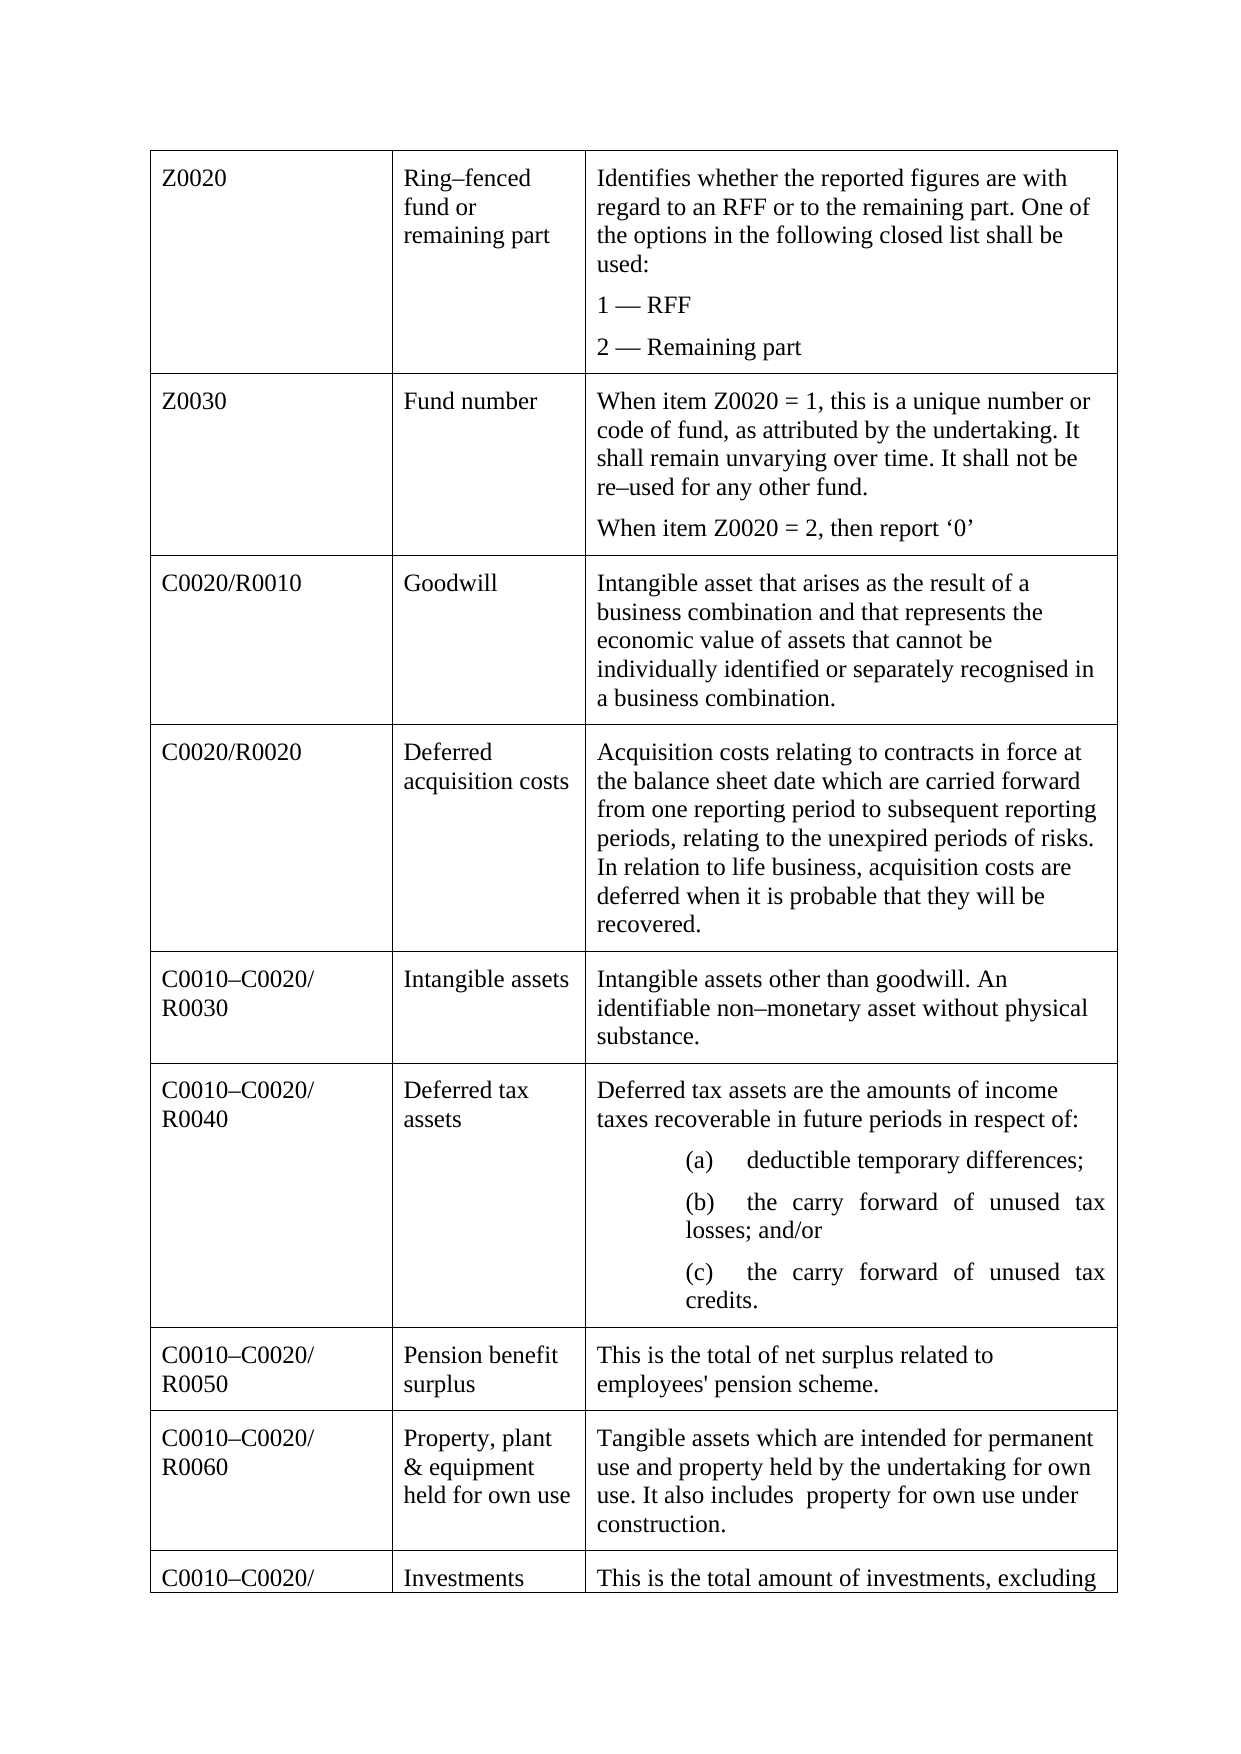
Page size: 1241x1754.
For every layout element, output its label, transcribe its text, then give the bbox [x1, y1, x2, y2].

table_cell Intangible asset that arises as the result of a business combination and that represents the economic value of assets that cannot be individually identified or separately recognised in a business combination. [586, 556, 1117, 724]
table_cell Identifies whether the reported figures are with regard to an RFF or to the remaining part. One of the options in the following closed list shall be used: 1 — RFF 2 — Remaining part [586, 151, 1117, 373]
table_cell Intangible assets other than goodwill. An identifiable non–monetary asset without physical substance. [586, 952, 1117, 1063]
table_cell C0010–C0020/R0030 [151, 952, 392, 1063]
table_cell C0010–C0020/R0040 [151, 1064, 392, 1327]
table_cell Deferred tax assets are the amounts of income taxes recoverable in future periods in respect of: (a) deductible temporary differences; (b) the carry forward of unused tax losses; and/or (c) the carry forward of unused tax credits. [586, 1064, 1117, 1327]
table_cell This is the total of net surplus related to employees' pension scheme. [586, 1328, 1117, 1410]
table_cell Tangible assets which are intended for permanent use and property held by the undertaking for own use. It also includes property for own use under construction. [586, 1411, 1117, 1550]
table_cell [586, 1551, 1117, 1592]
table_cell Z0020 [151, 151, 392, 373]
table_cell Intangible assets [393, 952, 585, 1063]
table_cell Ring–fenced fund or remaining part [393, 151, 585, 373]
table_cell Pension benefit surplus [393, 1328, 585, 1410]
table_cell Fund number [393, 374, 585, 555]
table_cell C0010–C0020/R0060 [151, 1411, 392, 1550]
table_cell Goodwill [393, 556, 585, 724]
table_cell Deferred tax assets [393, 1064, 585, 1327]
table_cell Acquisition costs relating to contracts in force at the balance sheet date which are carried forward from one reporting period to subsequent reporting periods, relating to the unexpired periods of risks. In relation to life business, acquisition costs are deferred when it is probable that they will be recovered. [586, 725, 1117, 951]
table_cell C0010–C0020/R0050 [151, 1328, 392, 1410]
table_cell When item Z0020 = 1, this is a unique number or code of fund, as attributed by the undertaking. It shall remain unvarying over time. It shall not be re–used for any other fund. When item Z0020 = 2, then report ‘0’ [586, 374, 1117, 555]
table_cell C0010–C0020/R0070 [151, 1551, 392, 1592]
table_cell Property, plant & equipment held for own use [393, 1411, 585, 1550]
table_cell C0020/R0020 [151, 725, 392, 951]
table_cell Z0030 [151, 374, 392, 555]
table_cell Deferred acquisition costs [393, 725, 585, 951]
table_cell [393, 1551, 585, 1592]
table_cell C0020/R0010 [151, 556, 392, 724]
